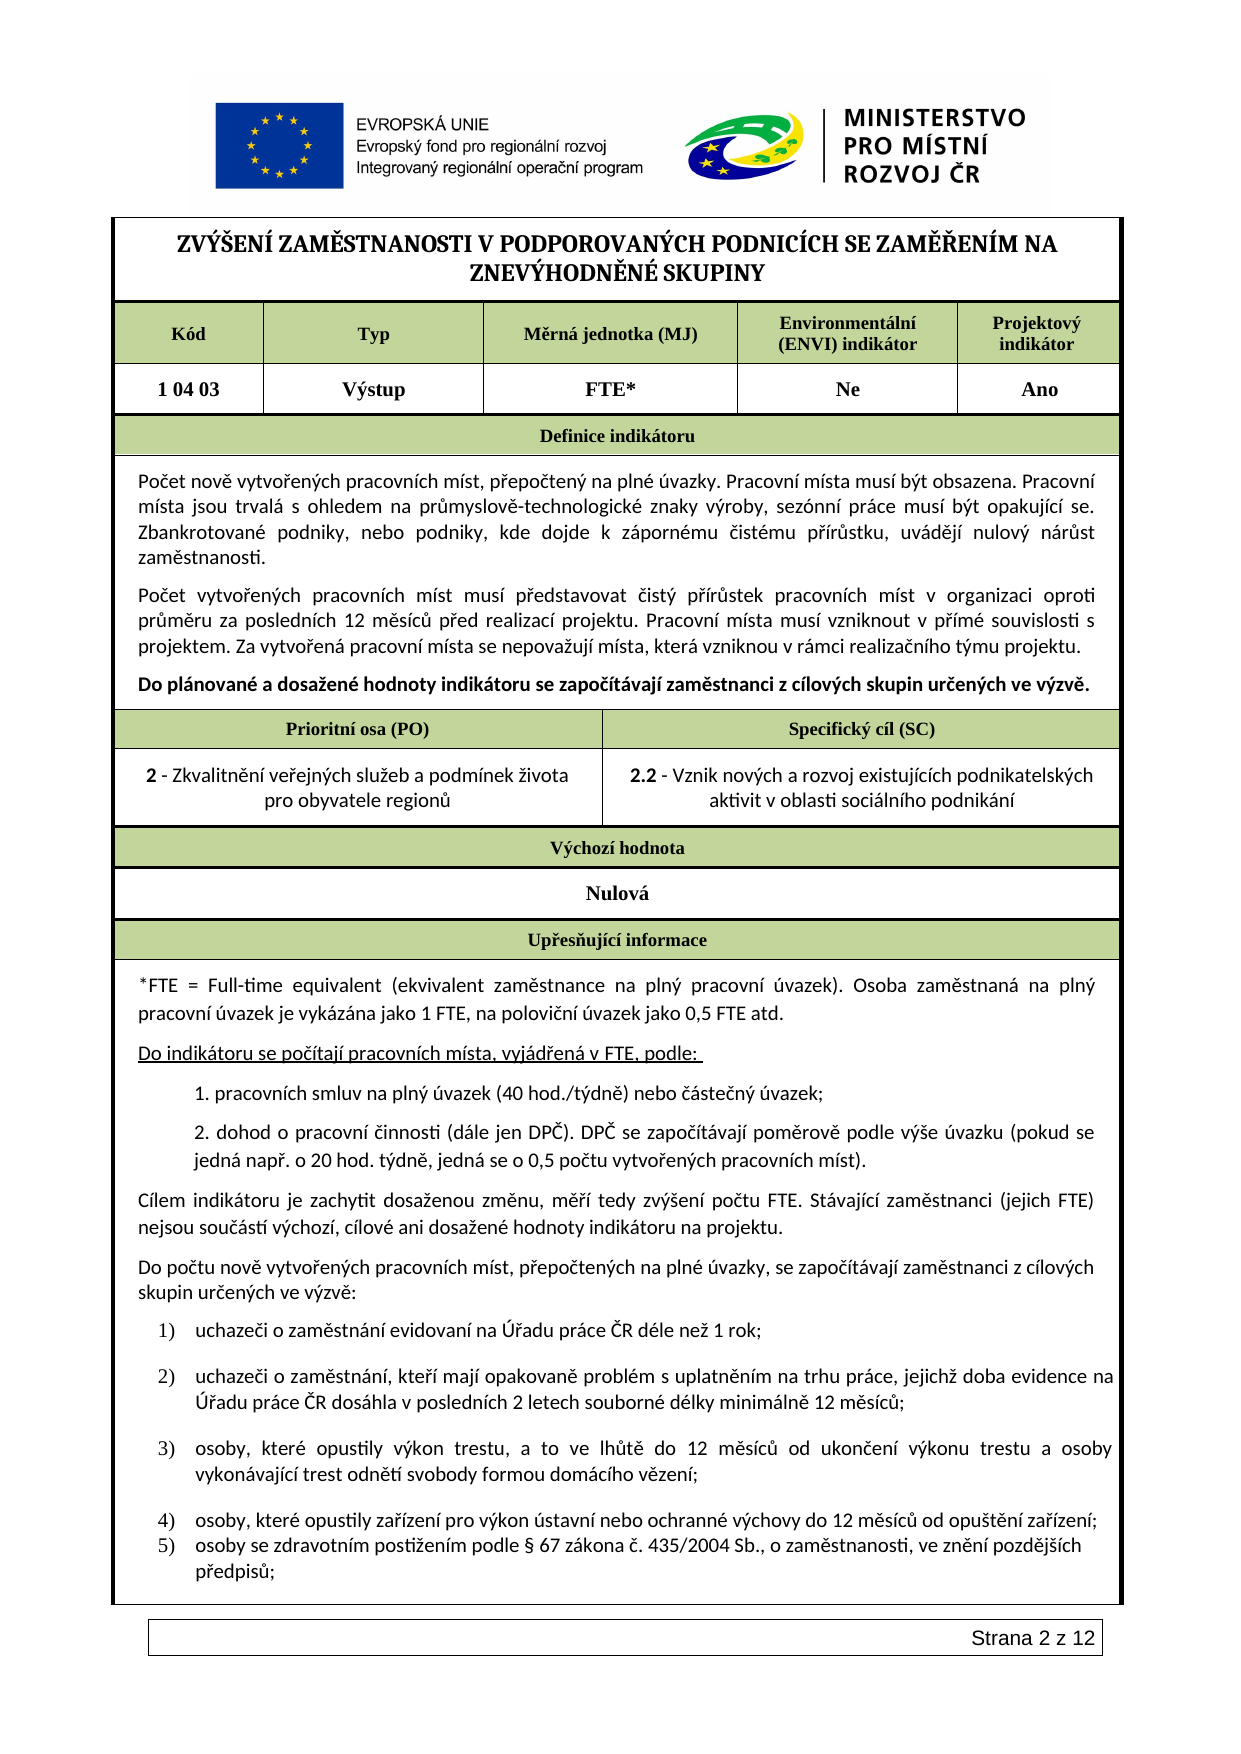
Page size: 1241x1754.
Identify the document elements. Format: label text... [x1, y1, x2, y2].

table_cell Měrná jednotka (MJ) [484, 303, 737, 363]
table_cell Typ [264, 303, 483, 363]
table_cell Počet nově vytvořených pracovních míst, přepočtený na plné úvazky. Pracovní místa musí být obsazena. Pracovní místa jsou trvalá s ohledem na průmyslově-technologické znaky výroby, sezónní práce musí být opakující se. Zbankrotované podniky, nebo podniky, kde dojde k zápornému čistému přírůstku, uvádějí nulový nárůst zaměstnanosti. Počet vytvořených pracovních míst musí představovat čistý přírůstek pracovních míst v organizaci oproti průměru za posledních 12 měsíců před realizací projektu. Pracovní místa musí vzniknout v přímé souvislosti s projektem. Za vytvořená pracovní místa se nepovažují místa, která vzniknou v rámci realizačního týmu projektu. Do plánované a dosažené hodnoty indikátoru se započítávají zaměstnanci z cílových skupin určených ve výzvě. [115, 456, 1119, 709]
table_cell Environmentální (ENVI) indikátor [738, 303, 957, 363]
table_cell Prioritní osa (PO) [115, 710, 602, 748]
table_cell Projektový indikátor [958, 303, 1119, 363]
table_cell FTE* [484, 364, 737, 413]
picture [187, 73, 1053, 217]
table_cell Ne [738, 364, 957, 413]
table_cell Výchozí hodnota [115, 828, 1119, 866]
table_cell Ano [958, 364, 1119, 413]
table_cell Specifický cíl (SC) [603, 710, 1119, 748]
table_cell 2 - Zkvalitnění veřejných služeb a podmínek života pro obyvatele regionů [115, 749, 602, 825]
table_cell Upřesňující informace [115, 921, 1119, 959]
table_cell Zvýšení zaměstnanosti v podporovaných podnicích se zaměřením na znevýhodněné skupiny [115, 218, 1119, 300]
table_cell 2.2 - Vznik nových a rozvoj existujících podnikatelských aktivit v oblasti sociálního podnikání [603, 749, 1119, 825]
table_cell Kód [115, 303, 263, 363]
table_cell Definice indikátoru [115, 416, 1119, 454]
table_cell Výstup [264, 364, 483, 413]
table_cell 1 04 03 [115, 364, 263, 413]
table_cell Nulová [115, 869, 1119, 918]
